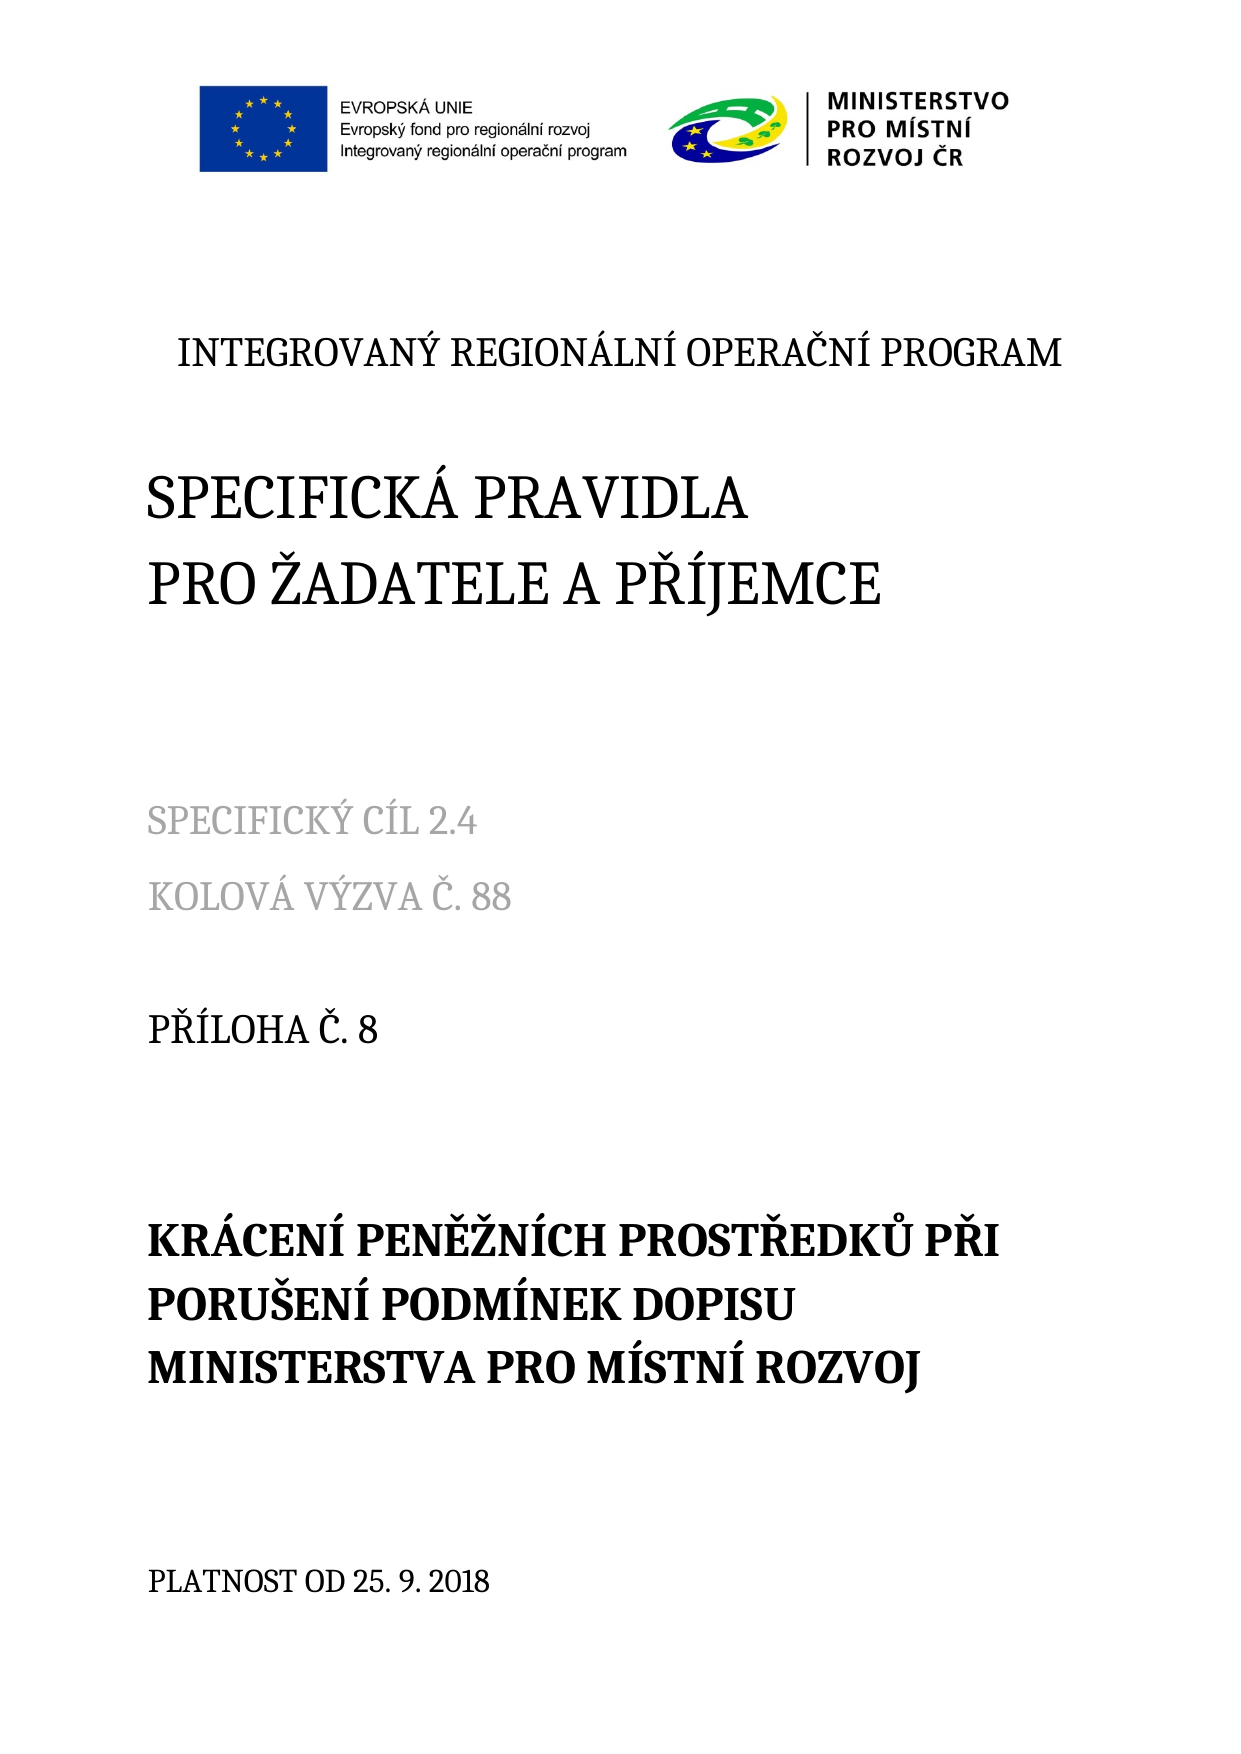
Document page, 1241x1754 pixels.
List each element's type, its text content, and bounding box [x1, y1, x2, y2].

text krácení penĚžních prostředků při porušení podmínek dopisu ministerstva pro místní rozvoj [148, 1214, 1092, 1395]
text kolová výzva č. 88 [148, 872, 1092, 920]
text SPECIFICKÁ PRAVIDLA [148, 462, 1092, 534]
text INTEGROVANÝ REGIONÁLNÍ OPERAČNÍ PROGRAM [148, 328, 1092, 376]
picture [171, 56, 1036, 200]
text PŘÍLOHA Č. 8 [148, 1006, 1092, 1054]
text pLATNOST OD 25. 9. 2018 [148, 1562, 1092, 1601]
text PRO ŽADATELE A PŘÍJEMCE [148, 548, 1092, 620]
text SPECIFICKÝ CÍL 2.4 [148, 797, 1092, 844]
